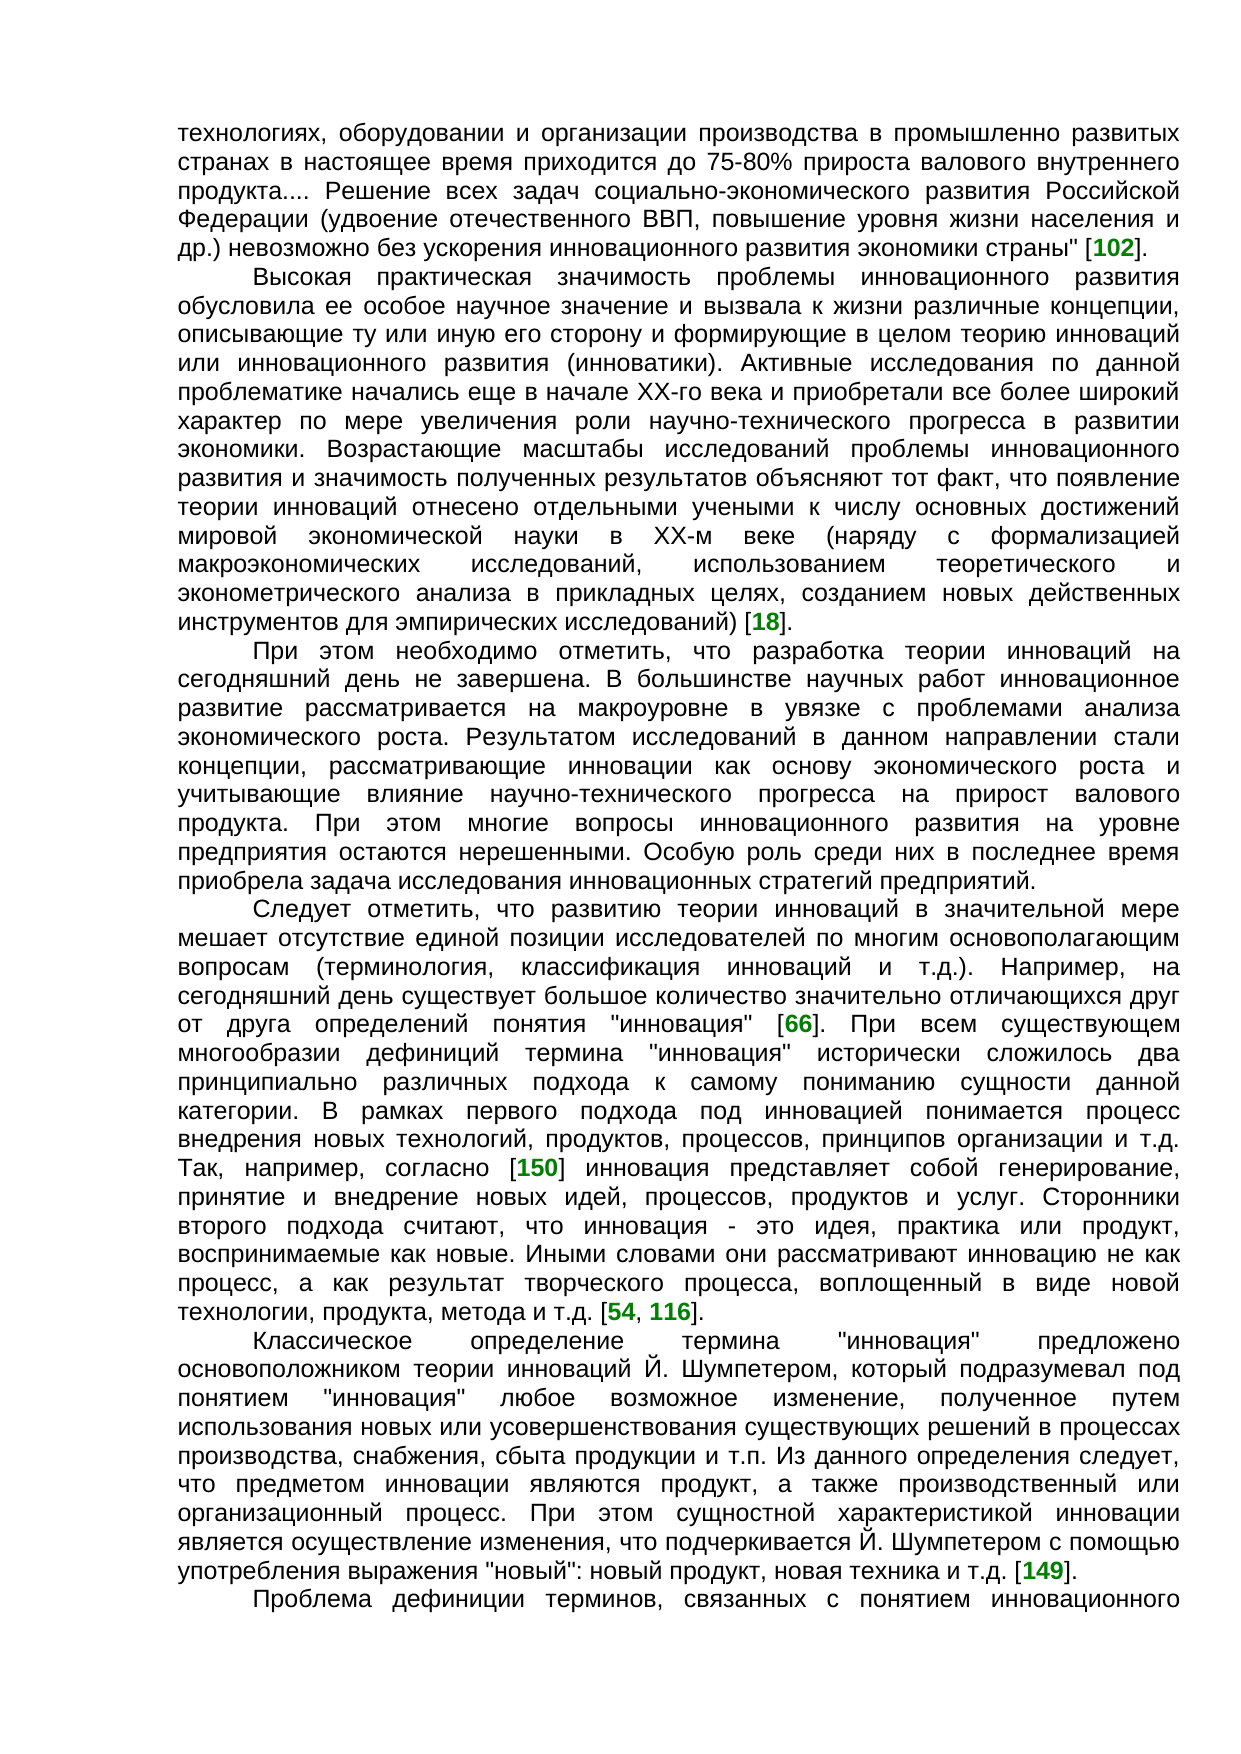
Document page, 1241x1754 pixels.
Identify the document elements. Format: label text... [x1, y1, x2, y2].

text Высокая практическая значимость проблемы инновационного развития обусловила ее особое научное значение и вызвала к жизни различные концепции, описывающие ту или иную его сторону и формирующие в целом теорию инноваций или инновационного развития (инноватики). Активные исследования по данной проблематике начались еще в начале XX-го века и приобретали все более широкий характер по мере увеличения роли научно-технического прогресса в развитии экономики. Возрастающие масштабы исследований проблемы инновационного развития и значимость полученных результатов объясняют тот факт, что появление теории инноваций отнесено отдельными учеными к числу основных достижений мировой экономической науки в XX-м веке (наряду с формализацией макроэкономических исследований, использованием теоретического и эконометрического анализа в прикладных целях, созданием новых действенных инструментов для эмпирических исследований) [18]. [177, 262, 1181, 636]
text При этом необходимо отметить, что разработка теории инноваций на сегодняшний день не завершена. В большинстве научных работ инновационное развитие рассматривается на макроуровне в увязке с проблемами анализа экономического роста. Результатом исследований в данном направлении стали концепции, рассматривающие инновации как основу экономического роста и учитывающие влияние научно-технического прогресса на прирост валового продукта. При этом многие вопросы инновационного развития на уровне предприятия остаются нерешенными. Особую роль среди них в последнее время приобрела задача исследования инновационных стратегий предприятий. [177, 636, 1181, 894]
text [177, 118, 1181, 262]
text Классическое определение термина "инновация" предложено основоположником теории инноваций Й. Шумпетером, который подразумевал под понятием "инновация" любое возможное изменение, полученное путем использования новых или усовершенствования существующих решений в процессах производства, снабжения, сбыта продукции и т.п. Из данного определения следует, что предметом инновации являются продукт, а также производственный или организационный процесс. При этом сущностной характеристикой инновации является осуществление изменения, что подчеркивается Й. Шумпетером с помощью употребления выражения "новый": новый продукт, новая техника и т.д. [149]. [177, 1326, 1181, 1584]
text Следует отметить, что развитию теории инноваций в значительной мере мешает отсутствие единой позиции исследователей по многим основополагающим вопросам (терминология, классификация инноваций и т.д.). Например, на сегодняшний день существует большое количество значительно отличающихся друг от друга определений понятия "инновация" [66]. При всем существующем многообразии дефиниций термина "инновация" исторически сложилось два принципиально различных подхода к самому пониманию сущности данной категории. В рамках первого подхода под инновацией понимается процесс внедрения новых технологий, продуктов, процессов, принципов организации и т.д. Так, например, согласно [150] инновация представляет собой генерирование, принятие и внедрение новых идей, процессов, продуктов и услуг. Сторонники второго подхода считают, что инновация - это идея, практика или продукт, воспринимаемые как новые. Иными словами они рассматривают инновацию не как процесс, а как результат творческого процесса, воплощенный в виде новой технологии, продукта, метода и т.д. [54, 116]. [177, 894, 1181, 1326]
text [177, 1584, 1181, 1613]
